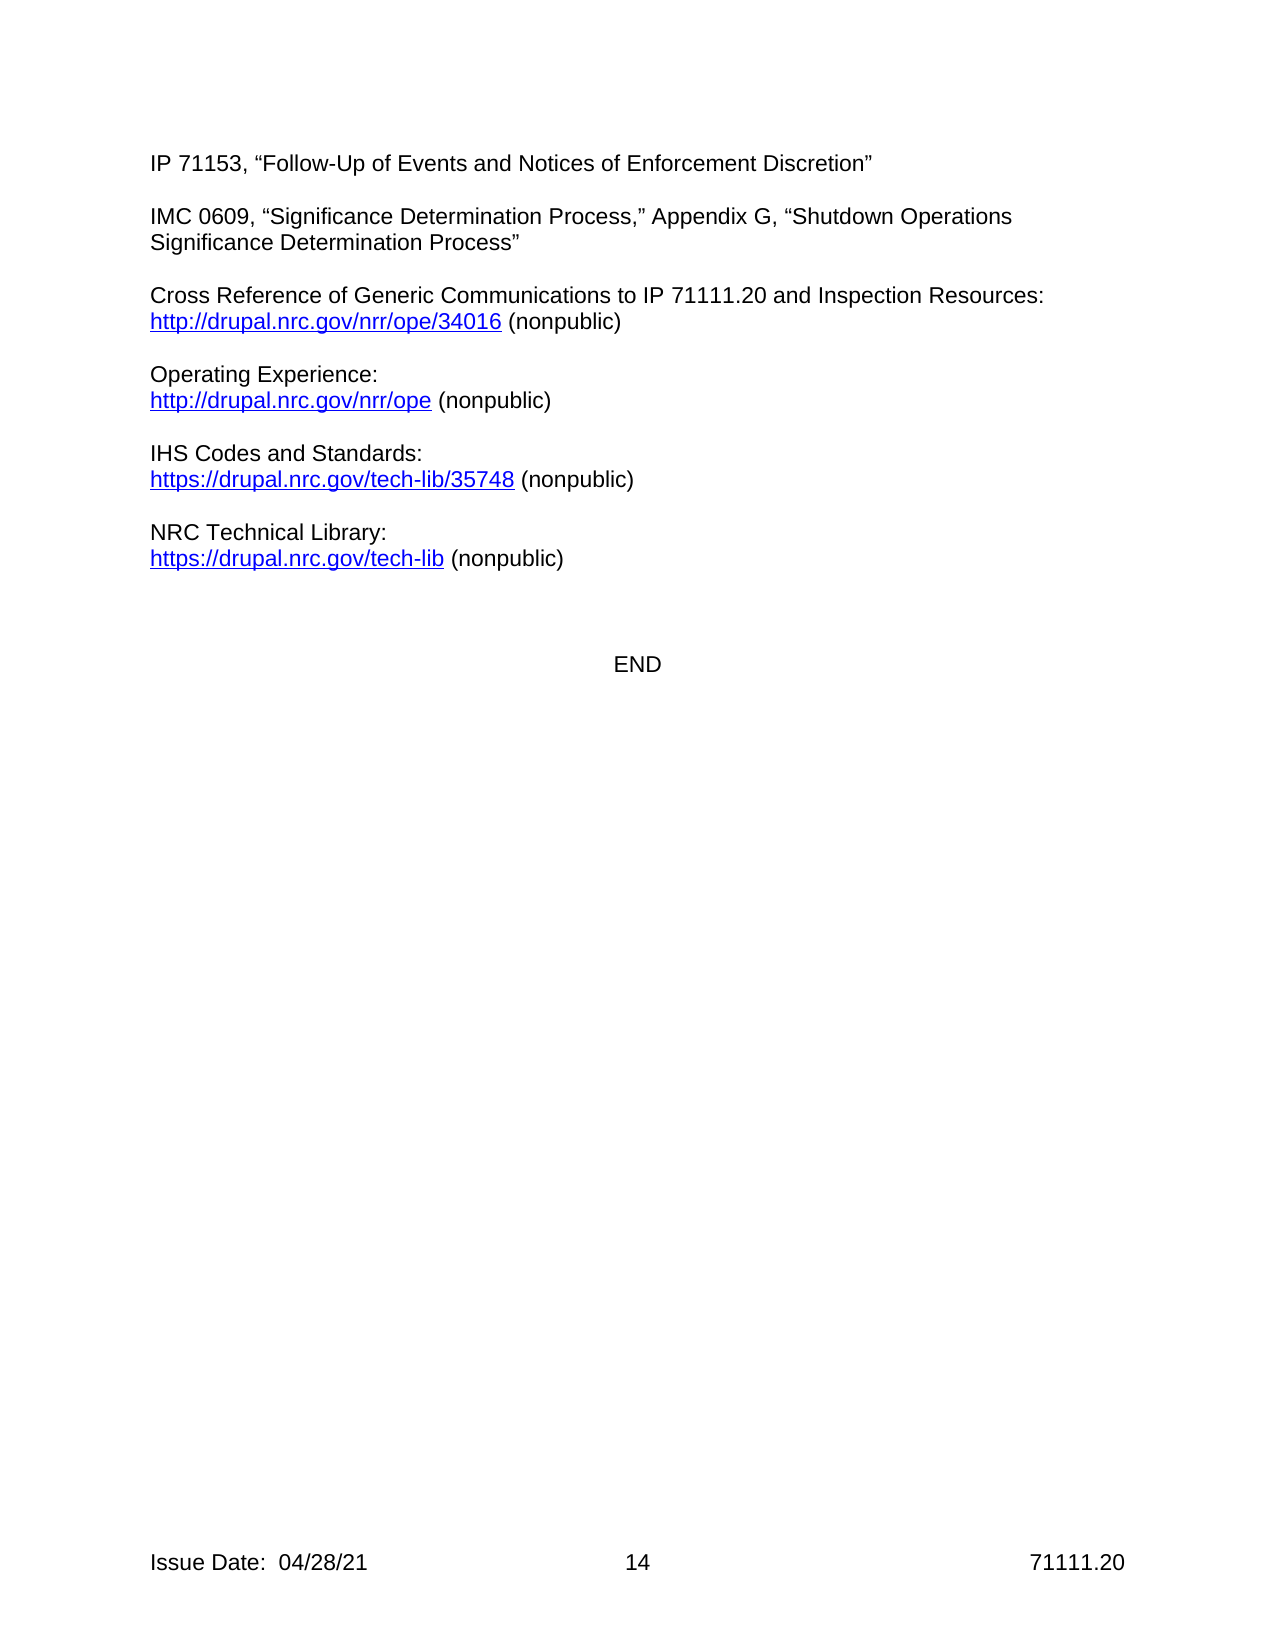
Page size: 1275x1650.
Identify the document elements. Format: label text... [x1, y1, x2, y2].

text IHS Codes and Standards: [150, 440, 1125, 466]
list IMC 0609, “Significance Determination Process,” Appendix G, “Shutdown Operations Significance Determination Process” [150, 203, 1125, 255]
list Cross Reference of Generic Communications to IP 71111.20 and Inspection Resources: [150, 282, 1125, 308]
list http://drupal.nrc.gov/nrr/ope (nonpublic) [150, 387, 1125, 413]
list http://drupal.nrc.gov/nrr/ope/34016 (nonpublic) [150, 308, 1125, 334]
list Operating Experience: [150, 361, 1125, 387]
list IP 71153, “Follow-Up of Events and Notices of Enforcement Discretion” [150, 150, 1125, 176]
text https://drupal.nrc.gov/tech-lib/35748 (nonpublic) [150, 466, 1125, 493]
text END [150, 651, 1125, 677]
text NRC Technical Library: [150, 519, 1125, 545]
list https://drupal.nrc.gov/tech-lib (nonpublic) [150, 545, 1125, 572]
